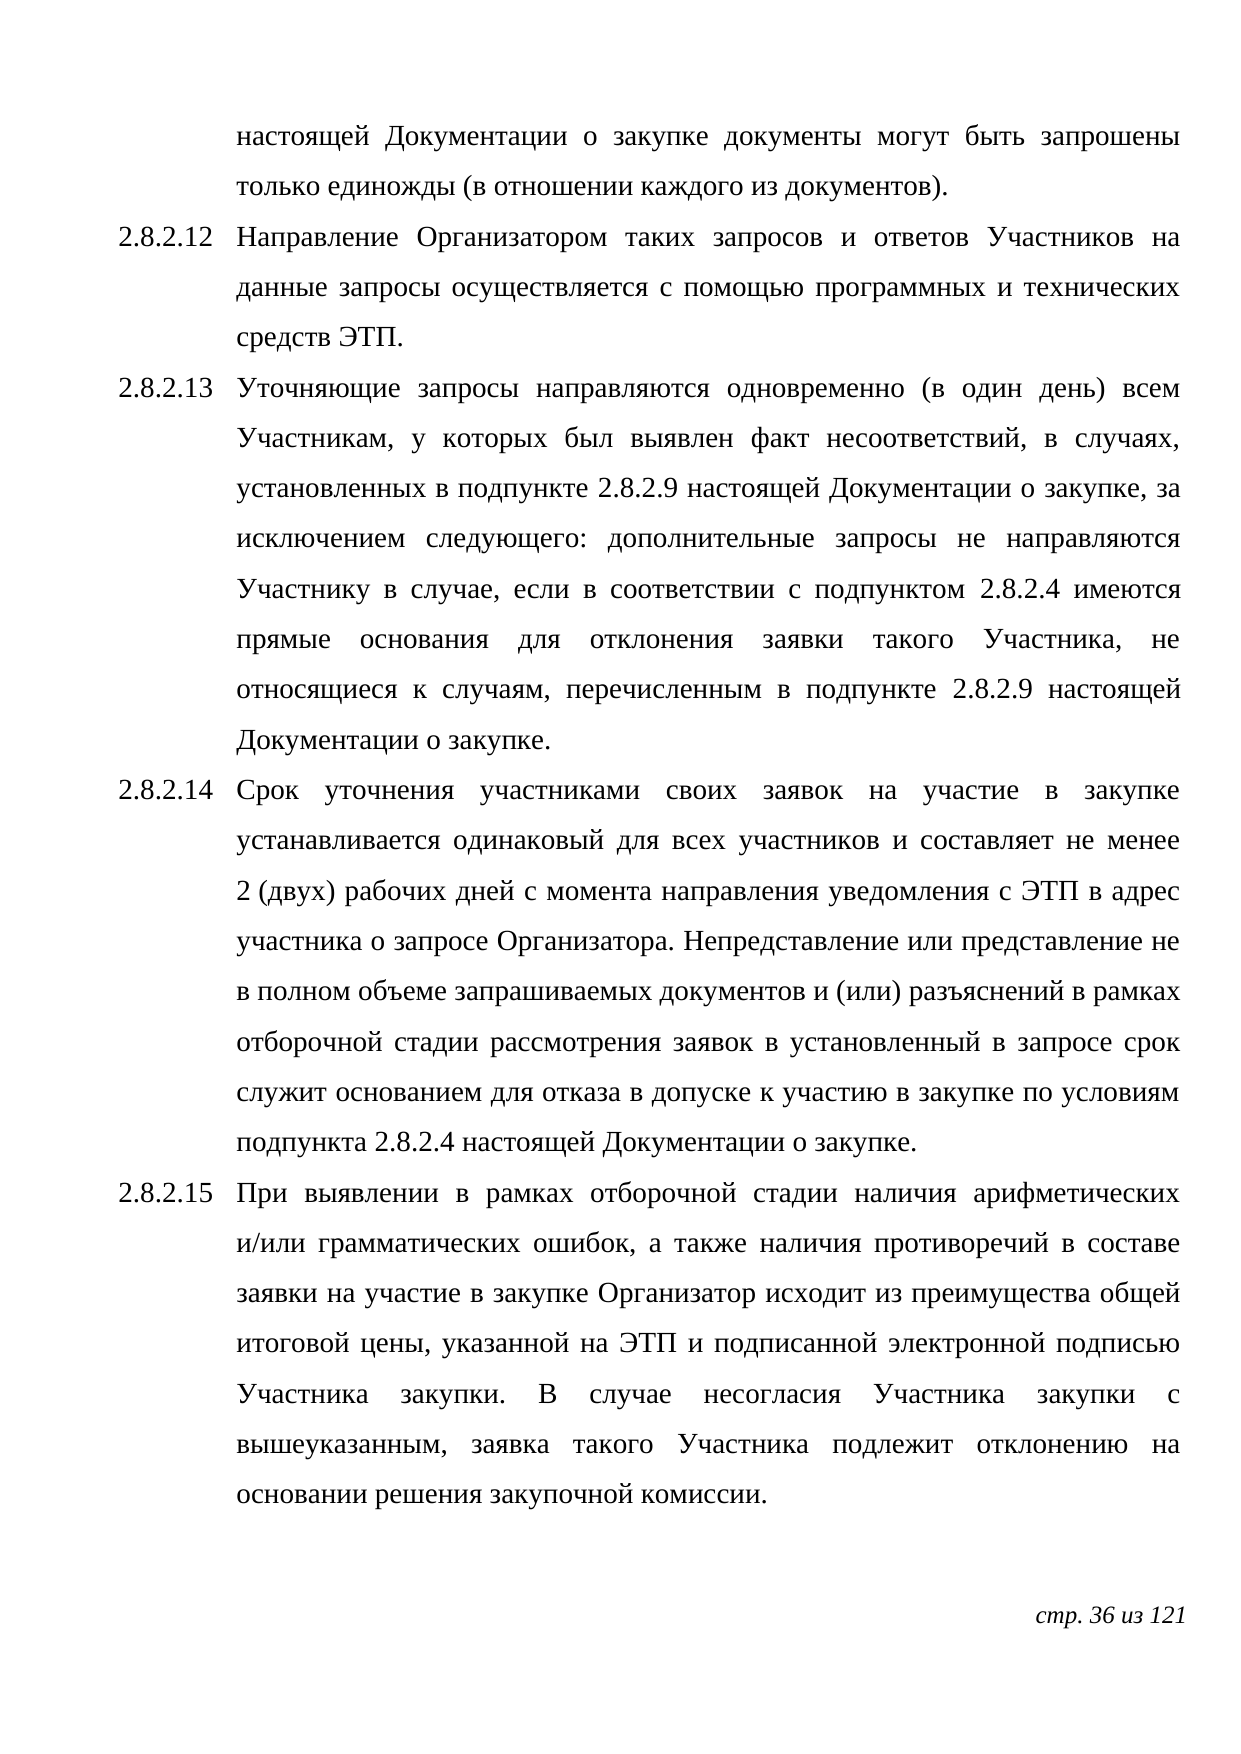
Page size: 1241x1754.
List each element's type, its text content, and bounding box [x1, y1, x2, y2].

list При выявлении в рамках отборочной стадии наличия арифметических и/или грамматических ошибок, а также наличия противоречий в составе заявки на участие в закупке Организатор исходит из преимущества общей итоговой цены, указанной на ЭТП и подписанной электронной подписью Участника закупки. В случае несогласия Участника закупки с вышеуказанным, заявка такого Участника подлежит отклонению на основании решения закупочной комиссии. [118, 1175, 1181, 1510]
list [118, 118, 1181, 202]
list Срок уточнения участниками своих заявок на участие в закупке устанавливается одинаковый для всех участников и составляет не менее 2 (двух) рабочих дней с момента направления уведомления с ЭТП в адрес участника о запросе Организатора. Непредставление или представление не в полном объеме запрашиваемых документов и (или) разъяснений в рамках отборочной стадии рассмотрения заявок в установленный в запросе срок служит основанием для отказа в допуске к участию в закупке по условиям подпункта 2.8.2.4 настоящей Документации о закупке. [118, 772, 1181, 1158]
list Уточняющие запросы направляются одновременно (в один день) всем Участникам, у которых был выявлен факт несоответствий, в случаях, установленных в подпункте 2.8.2.9 настоящей Документации о закупке, за исключением следующего: дополнительные запросы не направляются Участнику в случае, если в соответствии с подпунктом 2.8.2.4 имеются прямые основания для отклонения заявки такого Участника, не относящиеся к случаям, перечисленным в подпункте 2.8.2.9 настоящей Документации о закупке. [118, 370, 1181, 755]
list Направление Организатором таких запросов и ответов Участников на данные запросы осуществляется с помощью программных и технических средств ЭТП. [118, 219, 1181, 353]
